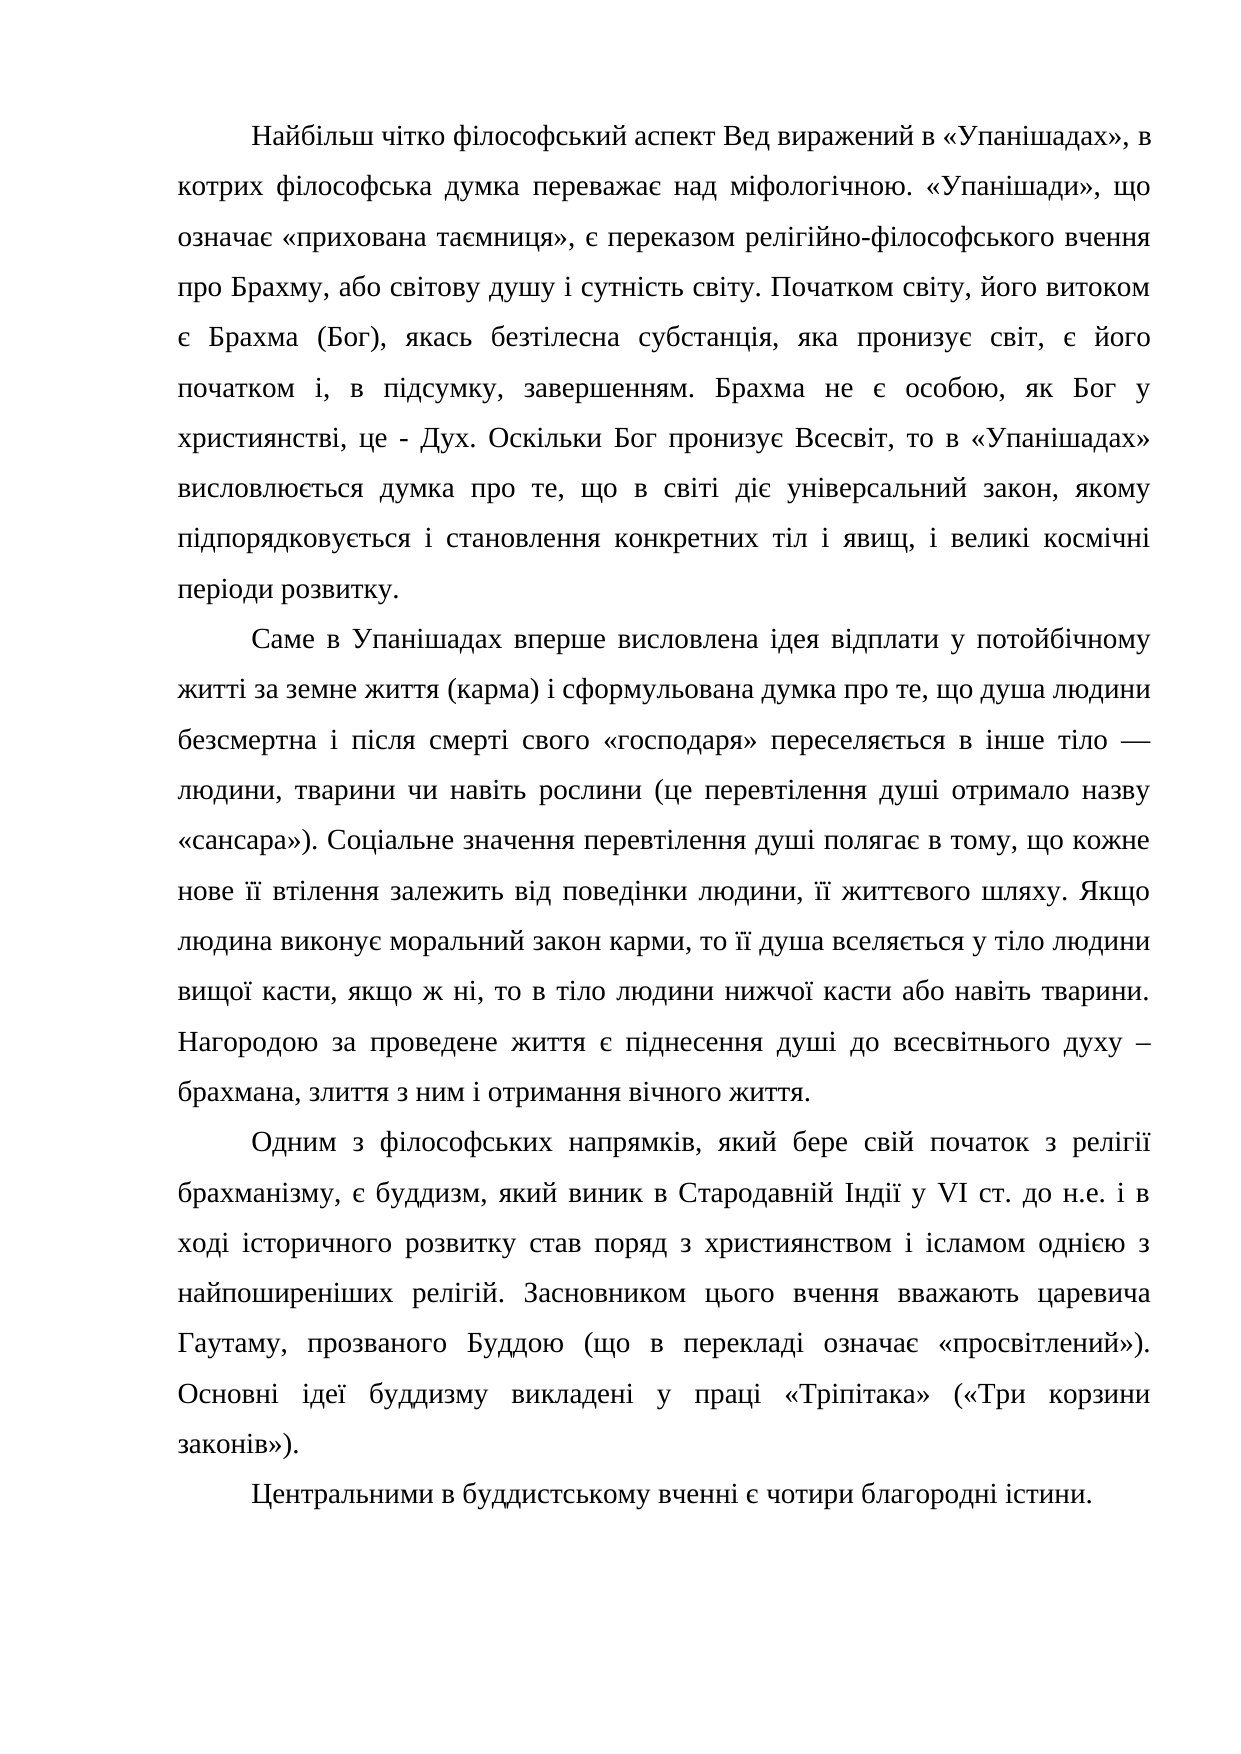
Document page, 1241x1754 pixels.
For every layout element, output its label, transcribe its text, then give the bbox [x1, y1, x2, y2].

text Одним з філософських напрямків, який бере свій початок з релігії брахманізму, є буддизм, який виник в Стародавній Індії у VI ст. до н.е. і в ході історичного розвитку став поряд з християнством і ісламом однією з найпоширеніших релігій. Засновником цього вчення вважають царевича Гаутаму, прозваного Буддою (що в перекладі означає «просвітлений»). Основні ідеї буддизму викладені у праці «Тріпітака» («Три корзини законів»). [177, 1124, 1152, 1460]
text Найбільш чітко філософський аспект Вед виражений в «Упанішадах», в котрих філософська думка переважає над міфологічною. «Упанішади», що означає «прихована таємниця», є переказом релігійно-філософського вчення про Брахму, або світову душу і сутність світу. Початком світу, його витоком є Брахма (Бог), якась безтілесна субстанція, яка пронизує світ, є його початком і, в підсумку, завершенням. Брахма не є особою, як Бог у християнстві, це - Дух. Оскільки Бог пронизує Всесвіт, то в «Упанішадах» висловлюється думка про те, що в світі діє універсальний закон, якому підпорядковується і становлення конкретних тіл і явищ, і великі космічні періоди розвитку. [177, 118, 1152, 604]
text Саме в Упанішадах вперше висловлена ідея відплати у потойбічному житті за земне життя (карма) і сформульована думка про те, що душа людини безсмертна і після смерті свого «господаря» переселяється в інше тіло — людини, тварини чи навіть рослини (це перевтілення душі отримало назву «сансара»). Соціальне значення перевтілення душі полягає в тому, що кожне нове її втілення залежить від поведінки людини, її життєвого шляху. Якщо людина виконує моральний закон карми, то її душа вселяється у тіло людини вищої касти, якщо ж ні, то в тіло людини нижчої касти або навіть тварини. Нагородою за проведене життя є піднесення душі до всесвітнього духу – брахмана, злиття з ним і отримання вічного життя. [177, 621, 1152, 1108]
text Центральними в буддистському вченні є чотири благородні істини. [177, 1477, 1152, 1510]
